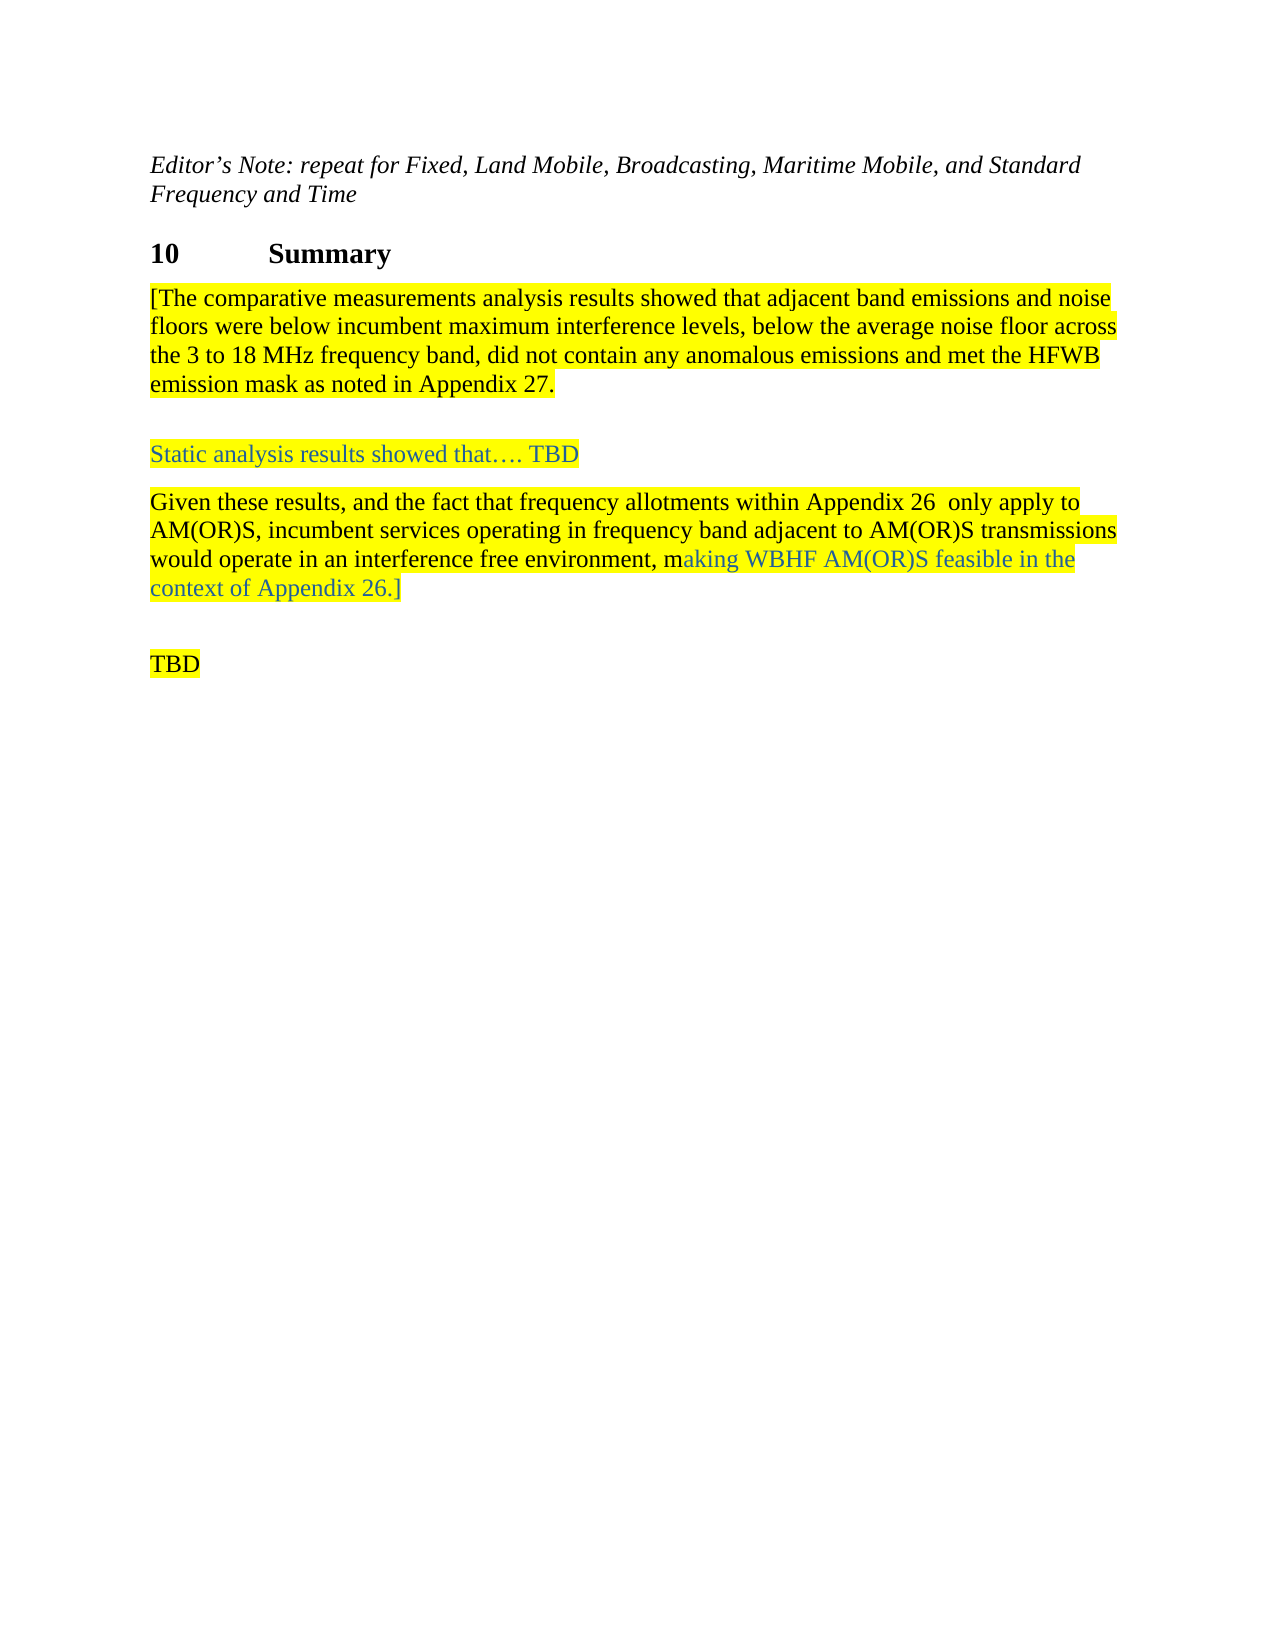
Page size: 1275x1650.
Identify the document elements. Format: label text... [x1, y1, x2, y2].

text 10 Summary [150, 237, 1125, 270]
